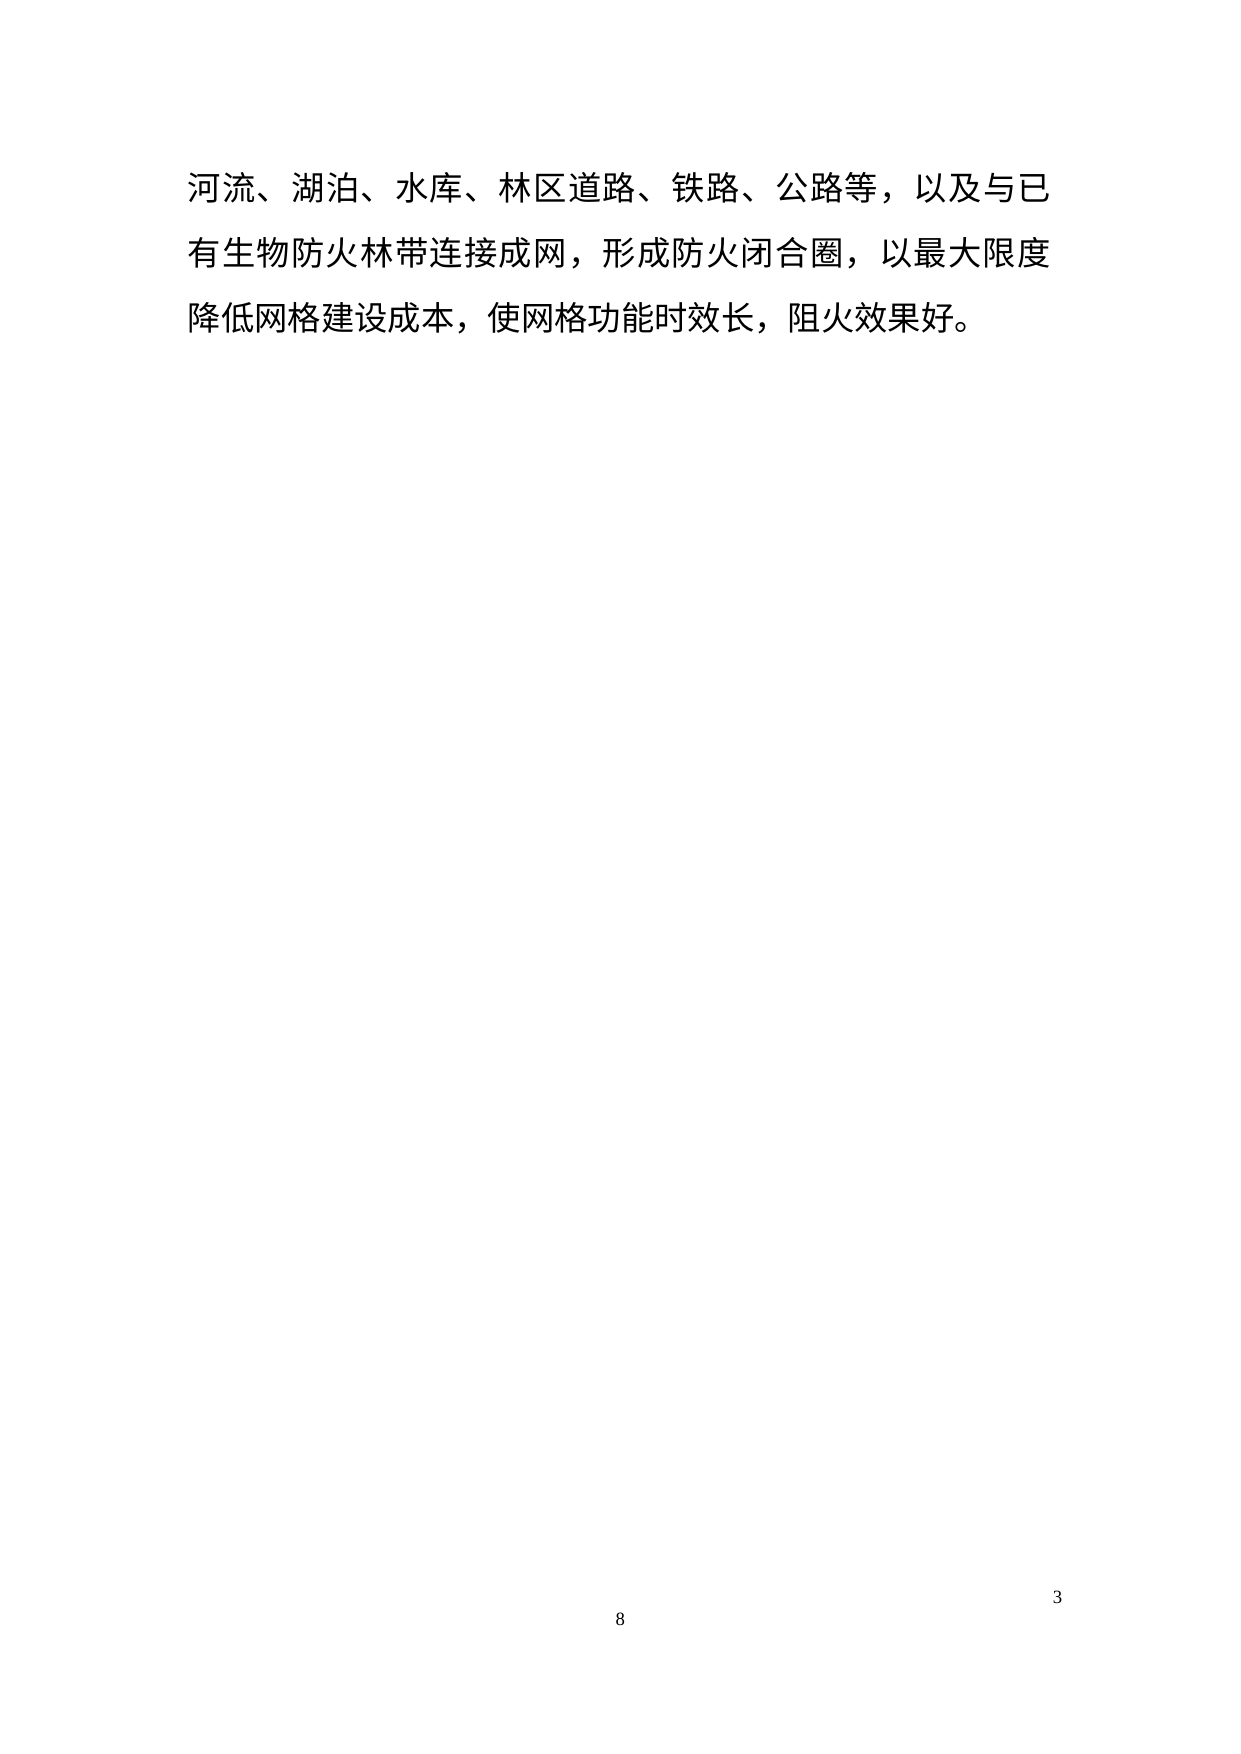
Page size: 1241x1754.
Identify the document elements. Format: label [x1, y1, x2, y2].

text [187, 153, 1053, 348]
